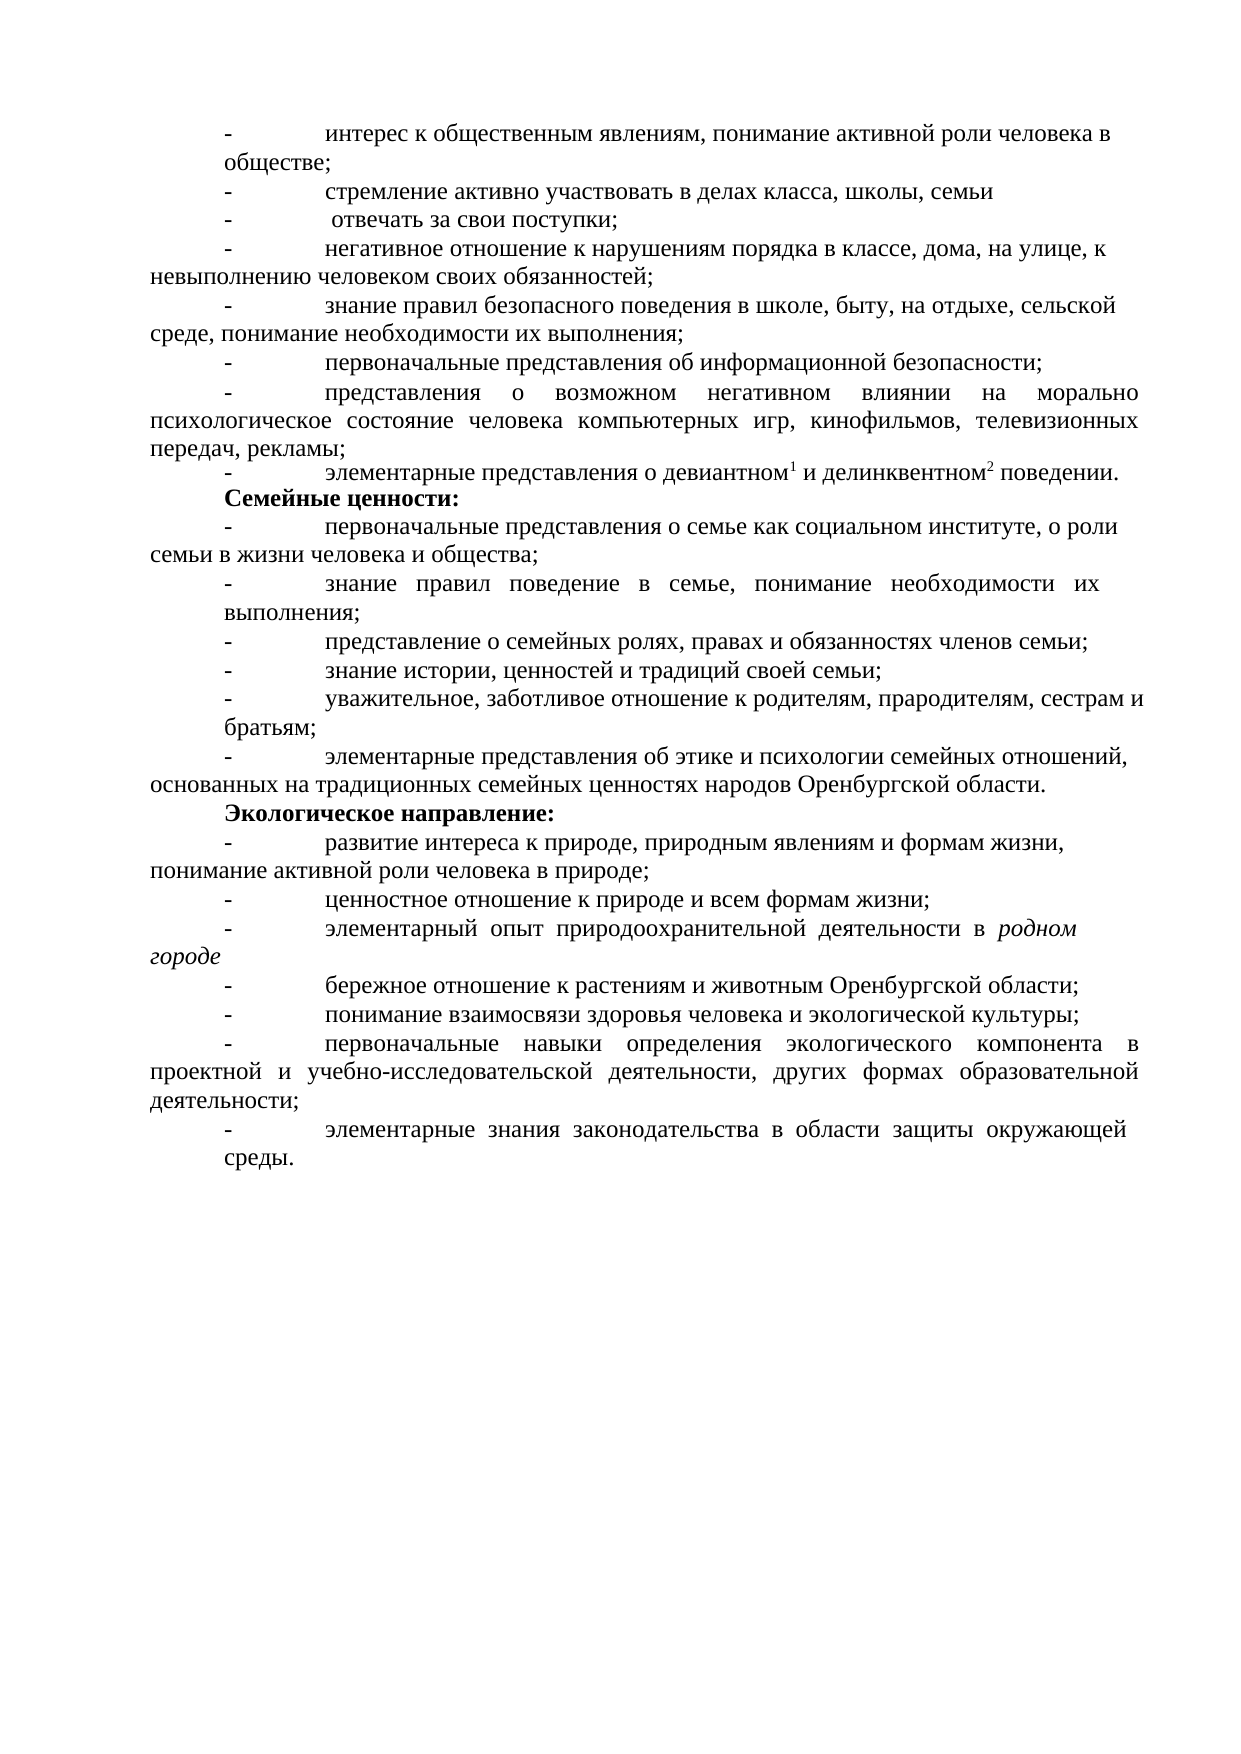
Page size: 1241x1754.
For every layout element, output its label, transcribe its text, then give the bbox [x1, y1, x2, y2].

text братьям; [150, 712, 1152, 741]
list развитие интереса к природе, природным явлениям и формам жизни, понимание активной роли человека в природе; [150, 828, 1139, 884]
list представления о возможном негативном влиянии на морально психологическое состояние человека компьютерных игр, кинофильмов, телевизионных передач, рекламы; [150, 377, 1139, 462]
list понимание взаимосвязи здоровья человека и экологической культуры; [150, 999, 1152, 1028]
list отвечать за свои поступки; [150, 204, 1152, 233]
list негативное отношение к нарушениям порядка в классе, дома, на улице, к невыполнению человеком своих обязанностей; [150, 234, 1139, 290]
text среды. [150, 1142, 1152, 1171]
list стремление активно участвовать в делах класса, школы, семьи [150, 176, 1152, 204]
list элементарные представления об этике и психологии семейных отношений, основанных на традиционных семейных ценностях народов Оренбургской области. [150, 742, 1139, 798]
list первоначальные представления об информационной безопасности; [150, 347, 1152, 376]
list уважительное, заботливое отношение к родителям, прародителям, сестрам и [150, 683, 1152, 712]
text Семейные ценности: [150, 486, 1152, 512]
list знание истории, ценностей и традиций своей семьи; [150, 655, 1152, 683]
text обществе; [150, 147, 1152, 176]
list знание правил безопасного поведения в школе, быту, на отдыхе, сельской среде, понимание необходимости их выполнения; [150, 292, 1139, 347]
list элементарные знания законодательства в области защиты окружающей [150, 1114, 1152, 1142]
text выполнения; [150, 597, 1152, 626]
list первоначальные представления о семье как социальном институте, о роли семьи в жизни человека и общества; [150, 513, 1139, 568]
list интерес к общественным явлениям, понимание активной роли человека в [150, 118, 1152, 147]
list ценностное отношение к природе и всем формам жизни; [150, 884, 1152, 913]
list элементарный опыт природоохранительной деятельности в родном городе [150, 913, 1152, 970]
list элементарные представления о девиантном1 и делинквентном2 поведении. [150, 462, 1152, 486]
list представление о семейных ролях, правах и обязанностях членов семьи; [150, 626, 1152, 655]
list первоначальные навыки определения экологического компонента в проектной и учебно-исследовательской деятельности, других формах образовательной деятельности; [150, 1029, 1139, 1113]
text Экологическое направление: [150, 798, 1152, 827]
list бережное отношение к растениям и животным Оренбургской области; [150, 970, 1152, 999]
list знание правил поведение в семье, понимание необходимости их [150, 568, 1152, 597]
